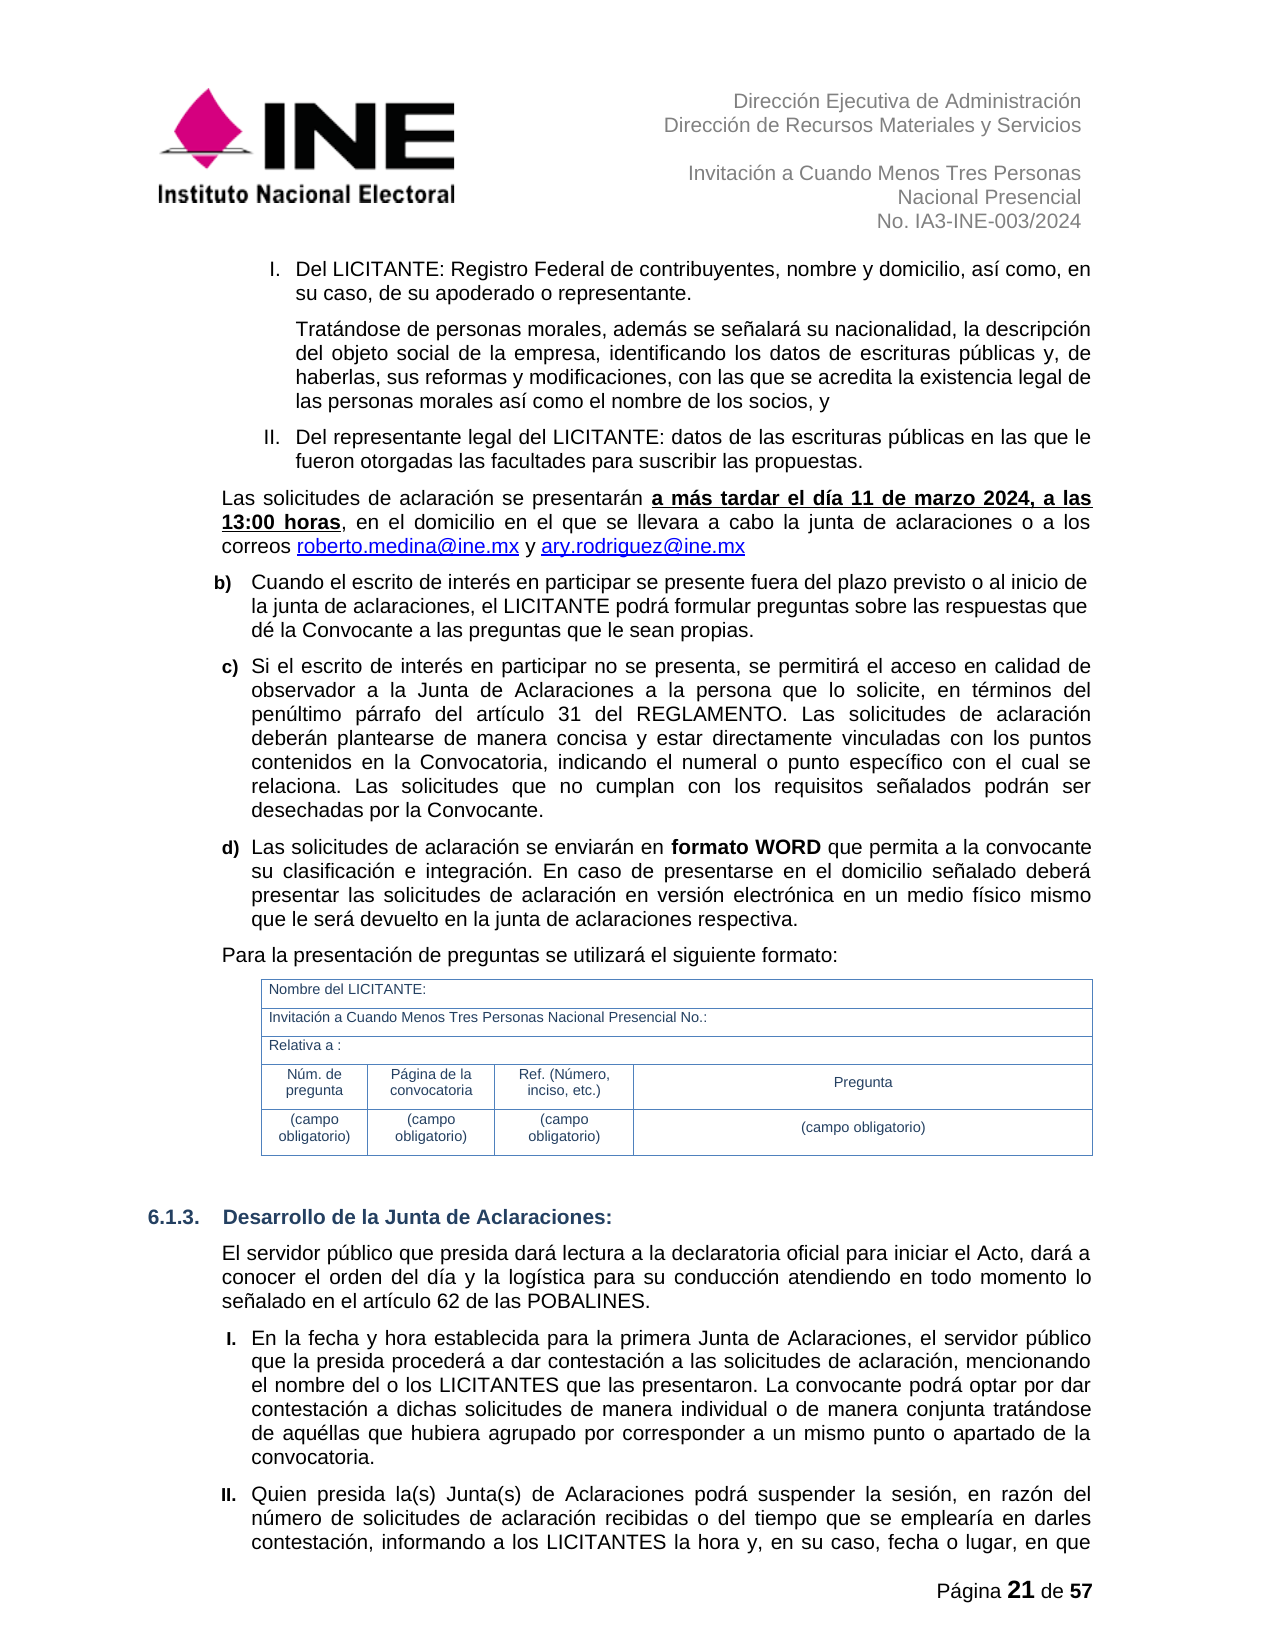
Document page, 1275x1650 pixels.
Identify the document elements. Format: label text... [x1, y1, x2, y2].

list Si el escrito de interés en participar no se presenta, se permitirá el acceso en calidad de observador a la Junta de Aclaraciones a la persona que lo solicite, en términos del penúltimo párrafo del artículo 31 del REGLAMENTO. Las solicitudes de aclaración deberán plantearse de manera concisa y estar directamente vinculadas con los puntos contenidos en la Convocatoria, indicando el numeral o punto específico con el cual se relaciona. Las solicitudes que no cumplan con los requisitos señalados podrán ser desechadas por la Convocante. [222, 654, 1092, 822]
text 6.1.3. Desarrollo de la Junta de Aclaraciones: [148, 1204, 1092, 1228]
list En la fecha y hora establecida para la primera Junta de Aclaraciones, el servidor público que la presida procederá a dar contestación a las solicitudes de aclaración, mencionando el nombre del o los LICITANTES que las presentaron. La convocante podrá optar por dar contestación a dichas solicitudes de manera individual o de manera conjunta tratándose de aquéllas que hubiera agrupado por corresponder a un mismo punto o apartado de la convocatoria. [236, 1325, 1092, 1469]
table_cell Núm. de pregunta [262, 1065, 367, 1109]
table_cell (campo obligatorio) [368, 1110, 494, 1154]
table_cell Relativa a : [262, 1037, 1092, 1064]
table_header Nombre del LICITANTE: [262, 980, 1092, 1008]
table_cell Pregunta [634, 1065, 1092, 1109]
list Las solicitudes de aclaración se enviarán en formato WORD que permita a la convocante su clasificación e integración. En caso de presentarse en el domicilio señalado deberá presentar las solicitudes de aclaración en versión electrónica en un medio físico mismo que le será devuelto en la junta de aclaraciones respectiva. [222, 834, 1092, 930]
list Cuando el escrito de interés en participar se presente fuera del plazo previsto o al inicio de la junta de aclaraciones, el LICITANTE podrá formular preguntas sobre las respuestas que dé la Convocante a las preguntas que le sean propias. [214, 570, 1092, 642]
table_cell (campo obligatorio) [634, 1110, 1092, 1154]
table_cell Invitación a Cuando Menos Tres Personas Nacional Presencial No.: [262, 1009, 1092, 1036]
picture [158, 88, 455, 203]
list Del representante legal del LICITANTE: datos de las escrituras públicas en las que le fueron otorgadas las facultades para suscribir las propuestas. [281, 425, 1092, 473]
text Las solicitudes de aclaración se presentarán a más tardar el día 11 de marzo 2024, a las 13:00 horas, en el domicilio en el que se llevara a cabo la junta de aclaraciones o a los correos roberto.medina@ine.mx y ary.rodriguez@ine.mx [221, 486, 1092, 557]
text Para la presentación de preguntas se utilizará el siguiente formato: [222, 943, 1092, 967]
table_cell Página de la convocatoria [368, 1065, 494, 1109]
table_cell Ref. (Número, inciso, etc.) [495, 1065, 633, 1109]
table_cell (campo obligatorio) [495, 1110, 633, 1154]
table_cell (campo obligatorio) [262, 1110, 367, 1154]
list Del LICITANTE: Registro Federal de contribuyentes, nombre y domicilio, así como, en su caso, de su apoderado o representante. [281, 256, 1092, 304]
text Tratándose de personas morales, además se señalará su nacionalidad, la descripción del objeto social de la empresa, identificando los datos de escrituras públicas y, de haberlas, sus reformas y modificaciones, con las que se acredita la existencia legal de las personas morales así como el nombre de los socios, y [281, 317, 1092, 413]
text El servidor público que presida dará lectura a la declaratoria oficial para iniciar el Acto, dará a conocer el orden del día y la logística para su conducción atendiendo en todo momento lo señalado en el artículo 62 de las POBALINES. [222, 1241, 1092, 1313]
